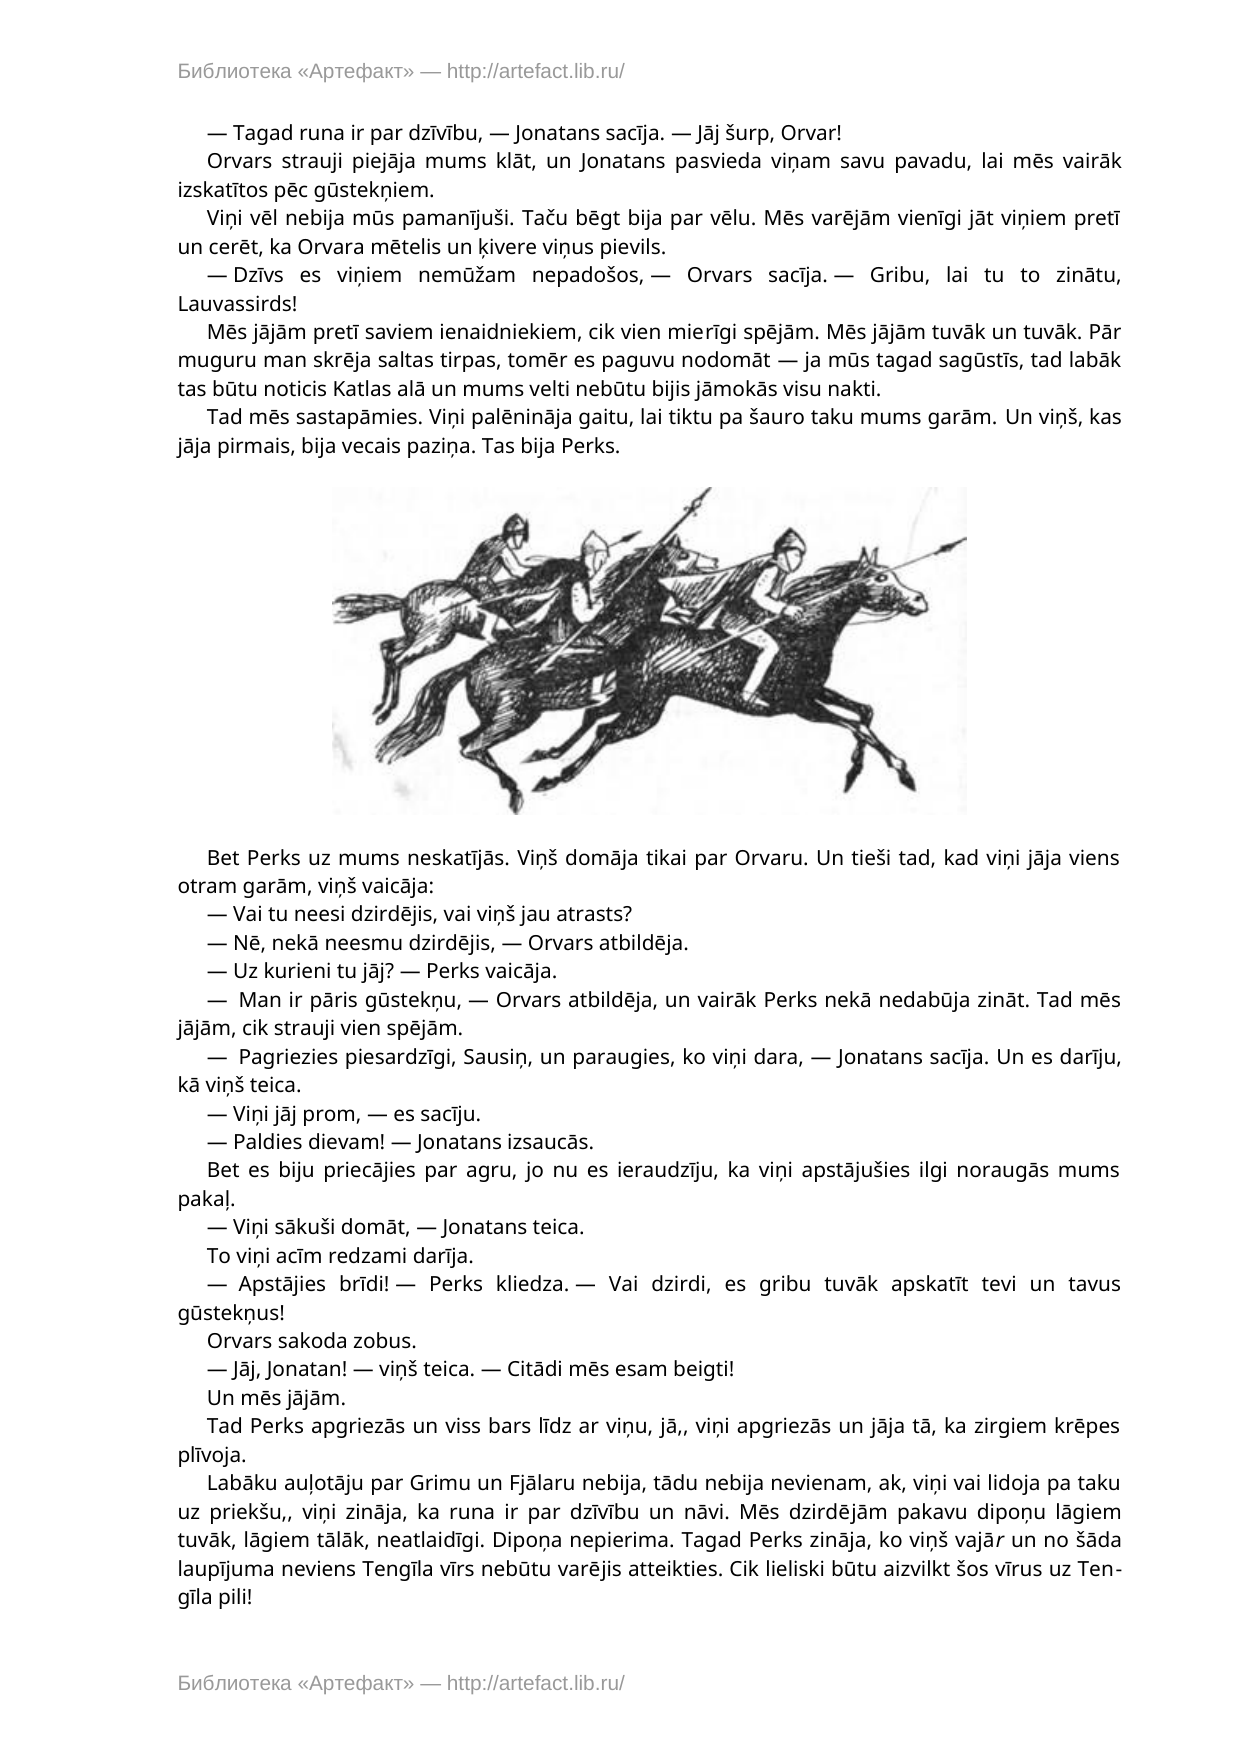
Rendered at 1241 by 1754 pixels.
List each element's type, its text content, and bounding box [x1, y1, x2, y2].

text Mēs jājām pretī saviem ienaidniekiem, cik vien mierīgi spējām. Mēs jājām tuvāk un tuvāk. Pār muguru man skrēja saltas tirpas, tomēr es paguvu nodomāt — ja mūs tagad sagūstīs, tad labāk tas būtu noticis Katlas alā un mums velti nebūtu bijis jāmokās visu nakti. [177, 317, 1122, 402]
text — Man ir pāris gūstekņu, — Orvars atbildēja, un vairāk Perks nekā nedabūja zināt. Tad mēs jājām, cik strauji vien spējām. [177, 985, 1122, 1042]
text — Vai tu neesi dzirdējis, vai viņš jau atrasts? [177, 899, 1122, 928]
picture [332, 487, 967, 815]
text — Nē, nekā neesmu dzirdējis, — Orvars atbildēja. [177, 928, 1122, 956]
text Tad Perks apgriezās un viss bars līdz ar viņu, jā,, viņi apgriezās un jāja tā, ka zirgiem krēpes plīvoja. [177, 1411, 1122, 1468]
text — Apstājies brīdi! — Perks kliedza. — Vai dzirdi, es gribu tuvāk apskatīt tevi un tavus gūstekņus! [177, 1269, 1122, 1326]
text Tad mēs sastapāmies. Viņi palēnināja gaitu, lai tiktu pa šauro taku mums garām. Un viņš, kas jāja pirmais, bija vecais paziņa. Tas bija Perks. [177, 402, 1122, 459]
text — Uz kurieni tu jāj? — Perks vaicāja. [177, 956, 1122, 985]
text Bet Perks uz mums neskatījās. Viņš domāja tikai par Orvaru. Un tieši tad, kad viņi jāja viens otram garām, viņš vaicāja: [177, 843, 1122, 899]
text — Viņi jāj prom, — es sacīju. [177, 1099, 1122, 1127]
text — Tagad runa ir par dzīvību, — Jonatans sacīja. — Jāj šurp, Orvar! [177, 118, 1122, 147]
text — Viņi sākuši domāt, — Jonatans teica. [177, 1212, 1122, 1241]
text — Paldies dievam! — Jonatans izsaucās. [177, 1127, 1122, 1156]
text — Jāj, Jonatan! — viņš teica. — Citādi mēs esam beigti! [177, 1354, 1122, 1383]
text Orvars sakoda zobus. [177, 1326, 1122, 1354]
text Un mēs jājām. [177, 1383, 1122, 1411]
text Viņi vēl nebija mūs pamanījuši. Taču bēgt bija par vēlu. Mēs varējām vienīgi jāt viņiem pretī un cerēt, ka Orvara mētelis un ķivere viņus pievils. [177, 203, 1122, 260]
text — Dzīvs es viņiem nemūžam nepadošos, — Orvars sacīja. — Gribu, lai tu to zinātu, Lauvassirds! [177, 260, 1122, 317]
text Orvars strauji piejāja mums klāt, un Jonatans pasvieda viņam savu pavadu, lai mēs vairāk izskatītos pēc gūstekņiem. [177, 147, 1122, 203]
text Labāku auļotāju par Grimu un Fjālaru nebija, tādu nebija nevienam, ak, viņi vai lidoja pa taku uz priekšu,, viņi zināja, ka runa ir par dzīvību un nāvi. Mēs dzirdējām pakavu dipoņu lāgiem tuvāk, lāgiem tālāk, neatlaidīgi. Dipoņa nepierima. Tagad Perks zināja, ko viņš vajār un no šāda laupījuma neviens Tengīla vīrs nebūtu varējis atteikties. Cik lieliski būtu aizvilkt šos vīrus uz Tengīla pili! [177, 1468, 1122, 1611]
text To viņi acīm redzami darīja. [177, 1241, 1122, 1269]
text — Pagriezies piesardzīgi, Sausiņ, un paraugies, ko viņi dara, — Jonatans sacīja. Un es darīju, kā viņš teica. [177, 1042, 1122, 1099]
text Bet es biju priecājies par agru, jo nu es ieraudzīju, ka viņi apstājušies ilgi noraugās mums pakaļ. [177, 1156, 1122, 1212]
